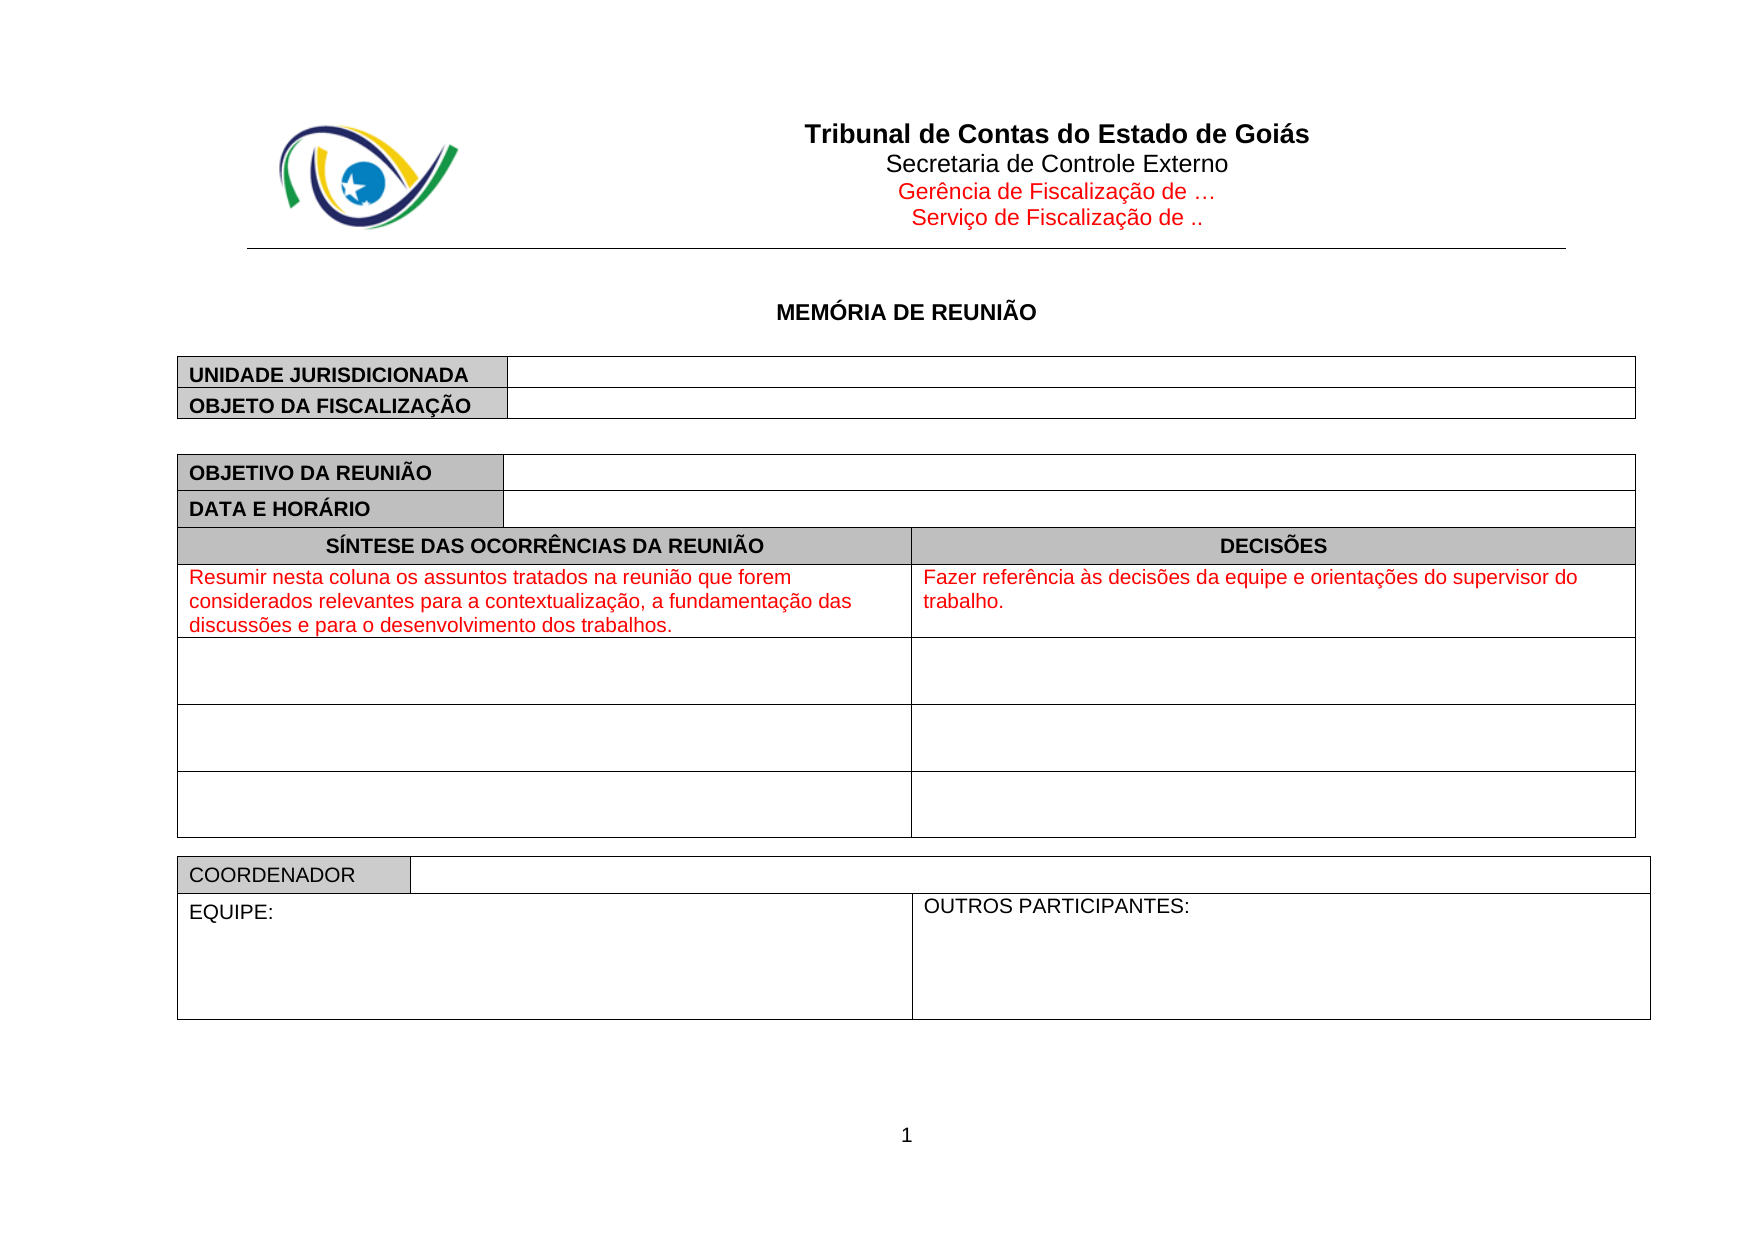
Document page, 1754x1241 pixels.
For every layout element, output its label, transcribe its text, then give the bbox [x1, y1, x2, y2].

table_cell [178, 705, 911, 771]
table_cell OUTROS PARTICIPANTES: [913, 894, 1650, 1018]
table_cell [178, 772, 911, 837]
table_cell Fazer referência às decisões da equipe e orientações do supervisor do trabalho. [912, 565, 1635, 637]
table_cell Resumir nesta coluna os assuntos tratados na reunião que forem considerados relevantes para a contextualização, a fundamentação das discussões e para o desenvolvimento dos trabalhos. [178, 565, 911, 637]
table_cell EQUIPE: [178, 894, 912, 1018]
table_header [508, 357, 1635, 387]
picture [272, 119, 464, 237]
table_cell DECISÕES [912, 528, 1635, 564]
table_cell [912, 772, 1635, 837]
text MEMÓRIA DE REUNIÃO [177, 299, 1636, 326]
table_cell [912, 705, 1635, 771]
table_cell [178, 638, 911, 704]
table_header UNIDADE JURISDICIONADA [178, 357, 507, 387]
table_header [504, 455, 1635, 490]
table_header OBJETIVO DA REUNIÃO [178, 455, 503, 490]
table_cell [508, 388, 1635, 418]
table_header [411, 857, 1650, 893]
table_cell [912, 638, 1635, 704]
table_cell OBJETO DA FISCALIZAÇÃO [178, 388, 507, 418]
table_cell SÍNTESE DAS OCORRÊNCIAS DA REUNIÃO [178, 528, 911, 564]
table_cell [504, 491, 1635, 527]
table_cell DATA E HORÁRIO [178, 491, 503, 527]
table_header COORDENADOR [178, 857, 410, 893]
